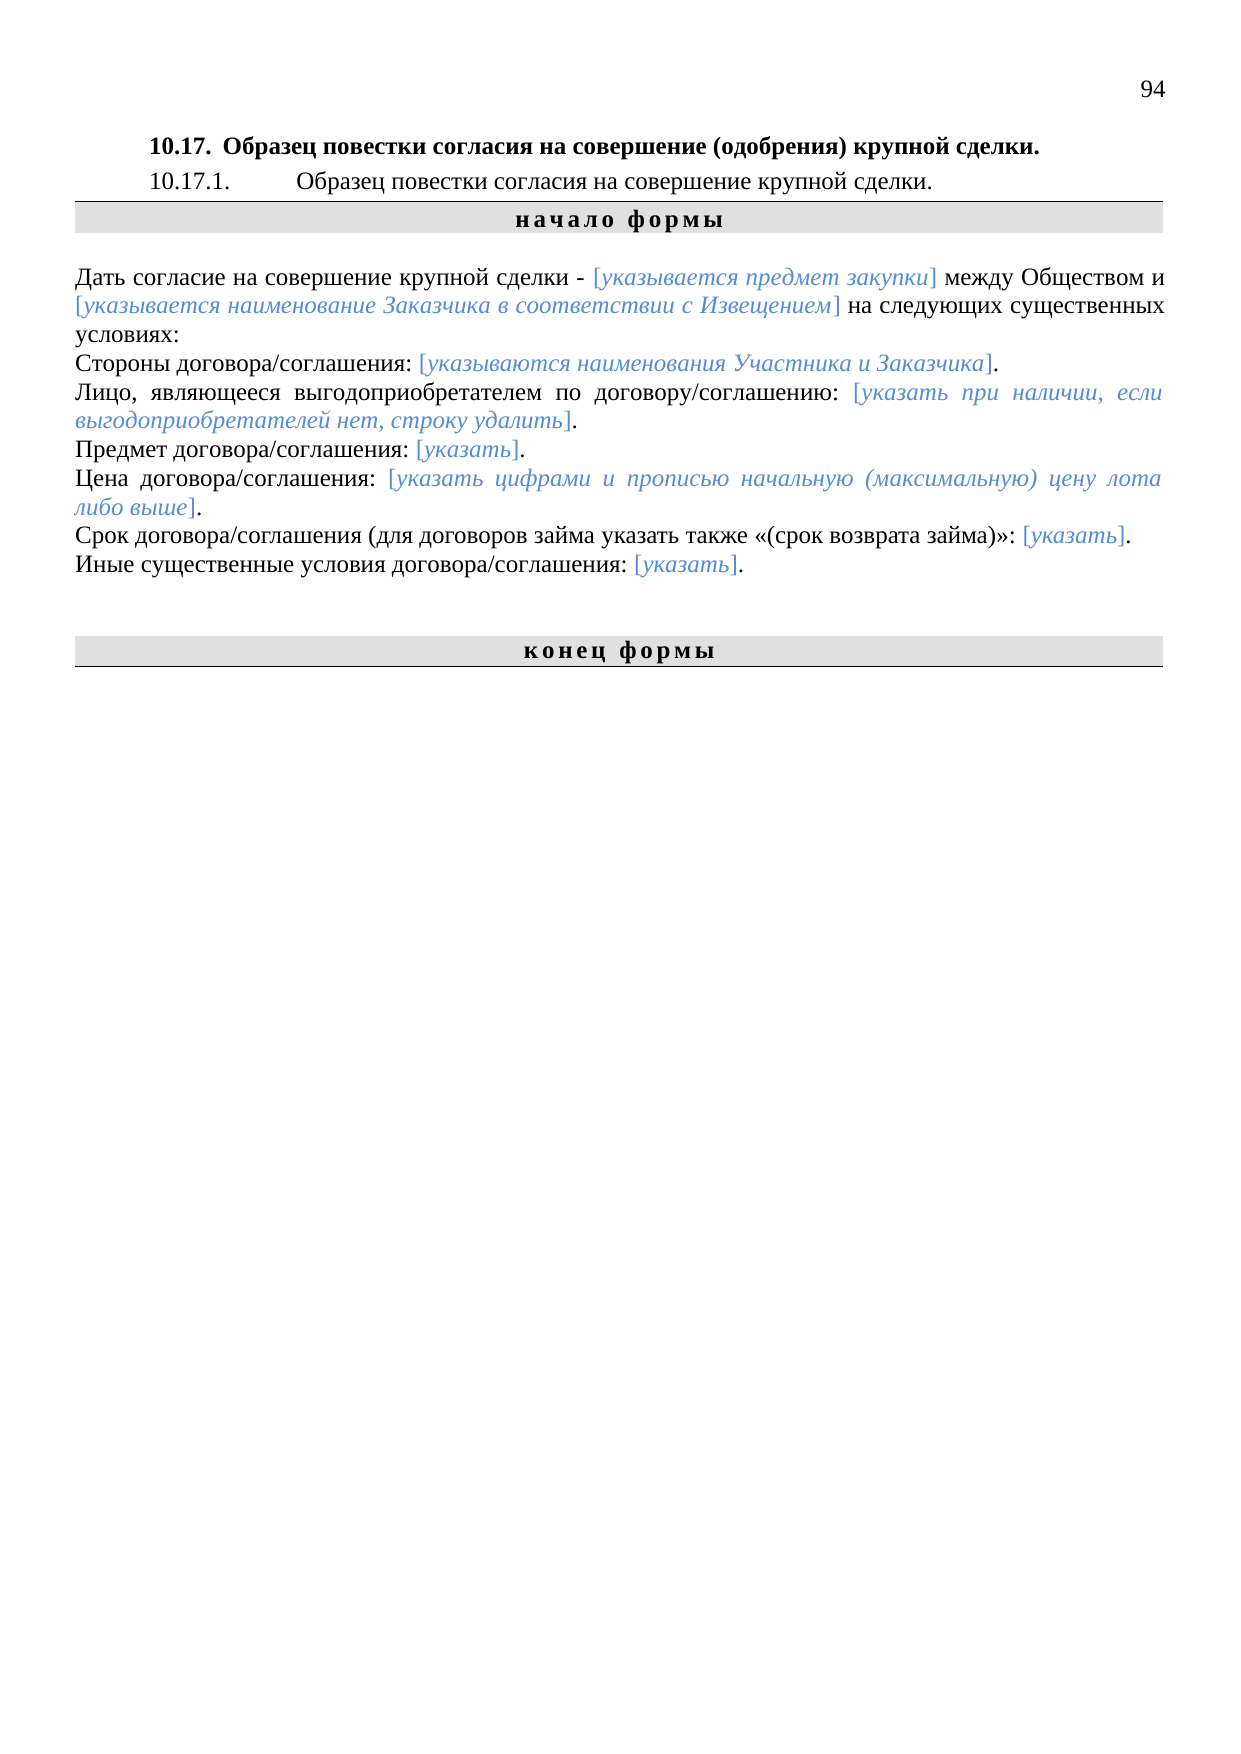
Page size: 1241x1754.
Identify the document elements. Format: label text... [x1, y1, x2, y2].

text Предмет договора/соглашения: [указать]. [75, 434, 1165, 463]
text Срок договора/соглашения (для договоров займа указать также «(срок возврата займа)»: [указать]. [75, 521, 1165, 549]
text начало формы [75, 202, 1163, 233]
list Образец повестки согласия на совершение (одобрения) крупной сделки. [75, 131, 1165, 160]
text Цена договора/соглашения: [указать цифрами и прописью начальную (максимальную) цену лота либо выше]. [75, 463, 1165, 521]
text Иные существенные условия договора/соглашения: [указать]. [75, 549, 1165, 578]
list Образец повестки согласия на совершение крупной сделки. [75, 166, 1165, 195]
text Стороны договора/соглашения: [указываются наименования Участника и Заказчика]. [75, 348, 1165, 377]
text Дать согласие на совершение крупной сделки - [указывается предмет закупки] между Обществом и [указывается наименование Заказчика в соответствии с Извещением] на следующих существенных условиях: [75, 262, 1165, 348]
text конец формы [75, 636, 1163, 666]
text Лицо, являющееся выгодоприобретателем по договору/соглашению: [указать при наличии, если выгодоприобретателей нет, строку удалить]. [75, 377, 1165, 434]
